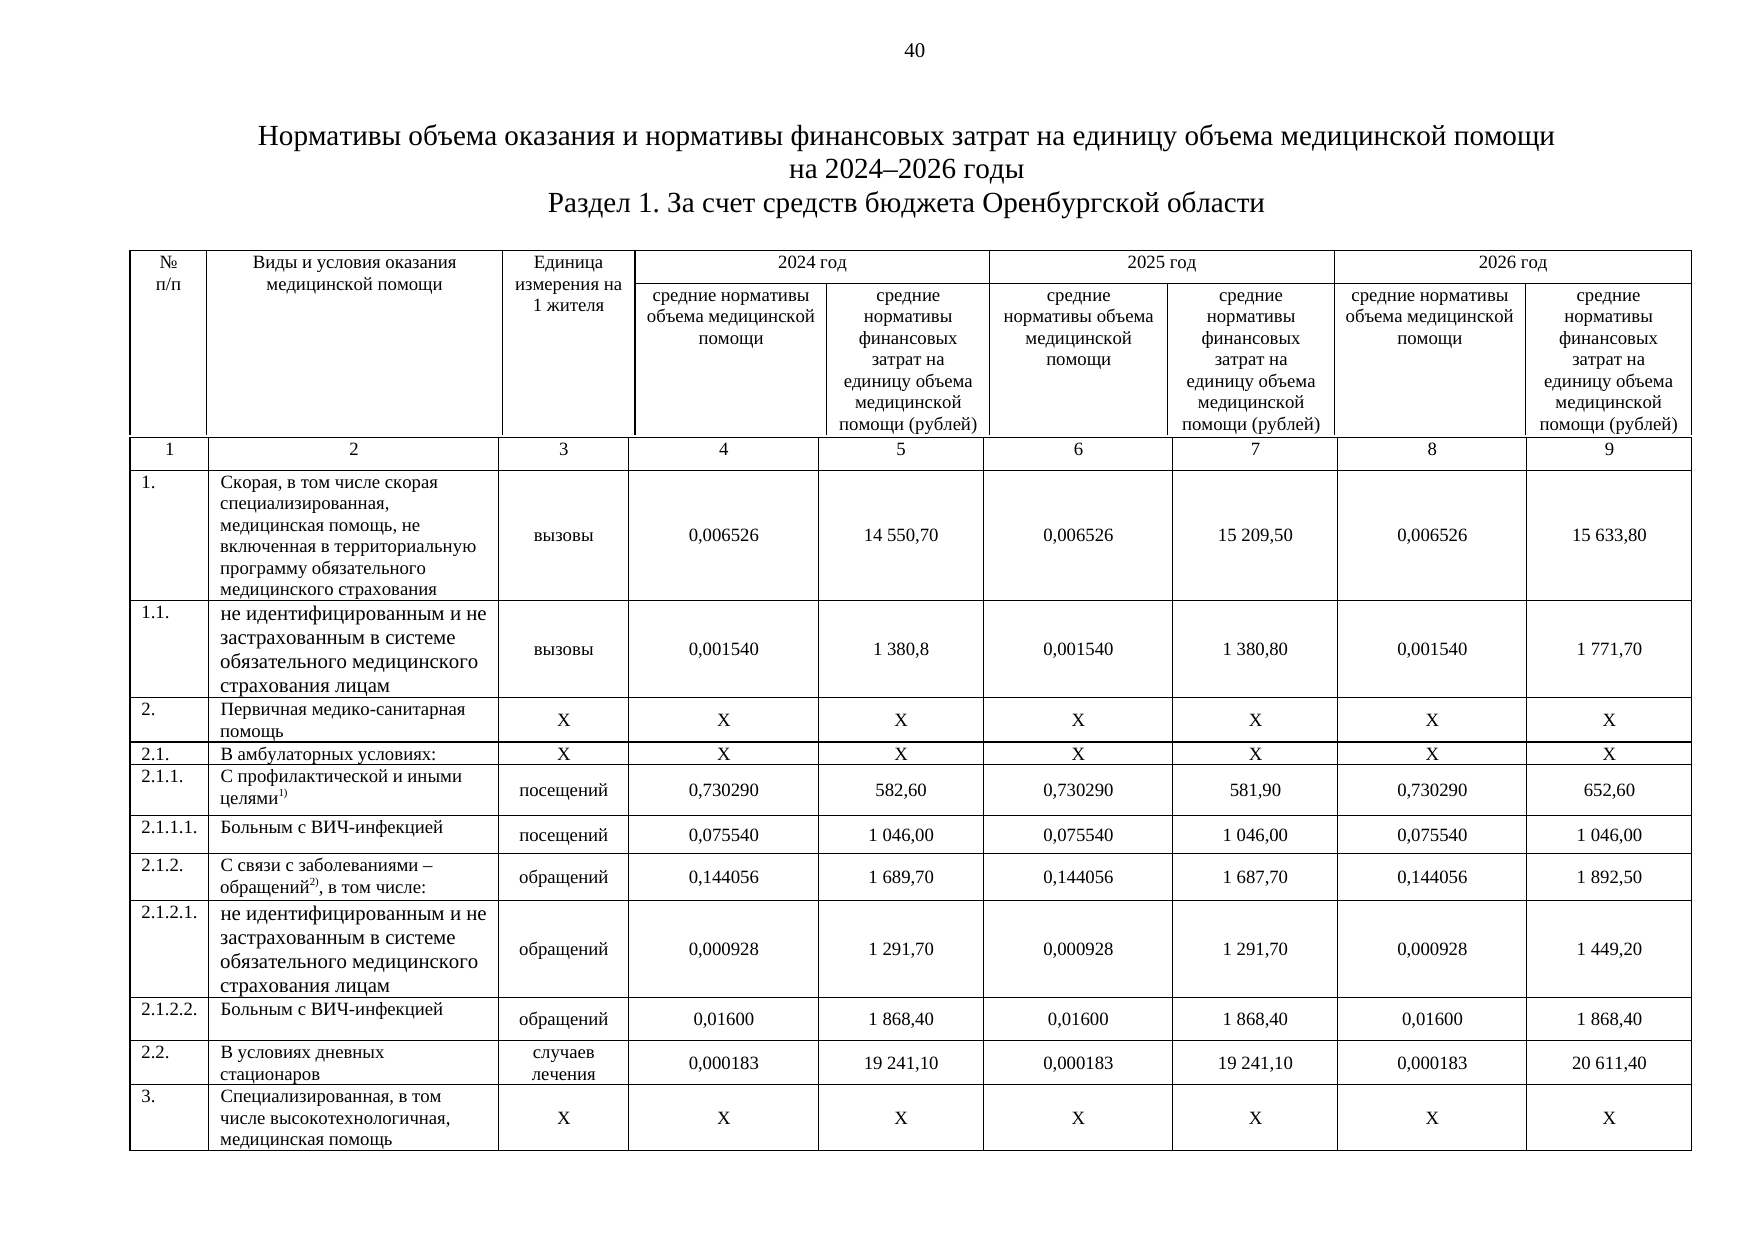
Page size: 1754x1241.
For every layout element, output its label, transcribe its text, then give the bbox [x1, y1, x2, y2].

table_header 2 [209, 438, 498, 469]
table_cell не идентифицированным и не застрахованным в системе обязательного медицинского страхования лицам [209, 901, 498, 997]
table_cell 1 771,70 [1527, 601, 1691, 697]
table_cell 1 380,8 [819, 601, 983, 697]
table_cell 1 868,40 [819, 998, 983, 1040]
table_cell 2.1.2.2. [131, 998, 208, 1040]
table_cell не идентифицированным и не застрахованным в системе обязательного медицинского страхования лицам [209, 601, 498, 697]
table_cell посещений [499, 816, 628, 853]
table_cell обращений [499, 854, 628, 900]
table_cell 0,01600 [984, 998, 1172, 1040]
table_cell 19 241,10 [819, 1041, 983, 1084]
table_cell X [1527, 1085, 1691, 1150]
table_header 2026 год [1335, 251, 1691, 282]
table_cell 1 892,50 [1527, 854, 1691, 900]
table_cell 1 868,40 [1173, 998, 1337, 1040]
table_cell 1 687,70 [1173, 854, 1337, 900]
table_header 8 [1338, 438, 1526, 469]
table_header 5 [819, 438, 983, 469]
table_cell 2.1. [131, 743, 208, 764]
table_cell Х [499, 1085, 628, 1150]
table_cell X [819, 1085, 983, 1150]
table_cell В амбулаторных условиях: [209, 743, 498, 764]
table_header 6 [984, 438, 1172, 469]
table_cell 581,90 [1173, 765, 1337, 815]
text Раздел 1. За счет средств бюджета Оренбургской области [118, 185, 1636, 219]
table_cell 15 209,50 [1173, 471, 1337, 600]
table_cell средние нормативы финансовых затрат на единицу объема медицинской помощи (рублей) [827, 284, 989, 434]
table_cell X [629, 743, 818, 764]
table_cell 652,60 [1527, 765, 1691, 815]
table_cell 1 380,80 [1173, 601, 1337, 697]
table_cell X [1527, 698, 1691, 741]
table_cell 1.1. [131, 601, 208, 697]
table_cell X [1338, 743, 1526, 764]
table_cell 0,000928 [629, 901, 818, 997]
table_cell 2.1.2. [131, 854, 208, 900]
table_cell посещений [499, 765, 628, 815]
table_cell X [984, 743, 1172, 764]
table_cell 2.1.1. [131, 765, 208, 815]
table_cell 582,60 [819, 765, 983, 815]
table_cell 0,730290 [1338, 765, 1526, 815]
table_cell 1. [131, 471, 208, 600]
table_header 2024 год [636, 251, 989, 282]
table_cell 19 241,10 [1173, 1041, 1337, 1084]
table_cell Специализированная, в том числе высокотехнологичная, медицинская помощь [209, 1085, 498, 1150]
table_cell X [819, 698, 983, 741]
table_cell 0,006526 [984, 471, 1172, 600]
table_header 7 [1173, 438, 1337, 469]
table_cell X [819, 743, 983, 764]
table_header № п/п [131, 251, 206, 434]
table_cell 0,730290 [984, 765, 1172, 815]
table_cell Больным с ВИЧ-инфекцией [209, 816, 498, 853]
table_cell средние нормативы финансовых затрат на единицу объема медицинской помощи (рублей) [1526, 284, 1691, 434]
table_cell 0,144056 [629, 854, 818, 900]
table_cell 2.2. [131, 1041, 208, 1084]
table_header Единица измерения на 1 жителя [503, 251, 634, 434]
table_cell 0,001540 [629, 601, 818, 697]
table_cell 15 633,80 [1527, 471, 1691, 600]
table_cell В условиях дневных стационаров [209, 1041, 498, 1084]
table_cell 0,006526 [629, 471, 818, 600]
table_cell X [1527, 743, 1691, 764]
table_cell X [1173, 743, 1337, 764]
table_cell 0,000183 [629, 1041, 818, 1084]
table_cell средние нормативы финансовых затрат на единицу объема медицинской помощи (рублей) [1168, 284, 1334, 434]
table_cell X [1173, 698, 1337, 741]
table_cell Больным с ВИЧ-инфекцией [209, 998, 498, 1040]
table_cell 2.1.2.1. [131, 901, 208, 997]
table_cell 0,075540 [629, 816, 818, 853]
table_cell 0,000183 [984, 1041, 1172, 1084]
table_cell Х [499, 698, 628, 741]
table_cell 0,075540 [984, 816, 1172, 853]
table_cell 2. [131, 698, 208, 741]
table_cell 2.1.1.1. [131, 816, 208, 853]
table_cell 0,144056 [984, 854, 1172, 900]
table_cell вызовы [499, 601, 628, 697]
table_cell 0,144056 [1338, 854, 1526, 900]
table_cell X [984, 1085, 1172, 1150]
table_cell 1 689,70 [819, 854, 983, 900]
table_cell X [1173, 1085, 1337, 1150]
table_cell Первичная медико-санитарная помощь [209, 698, 498, 741]
table_cell обращений [499, 998, 628, 1040]
table_cell X [629, 1085, 818, 1150]
table_header 9 [1527, 438, 1691, 469]
table_cell 1 291,70 [1173, 901, 1337, 997]
table_cell средние нормативы объема медицинской помощи [1335, 284, 1525, 434]
table_cell обращений [499, 901, 628, 997]
table_header Виды и условия оказания медицинской помощи [207, 251, 502, 434]
table_cell Х [499, 743, 628, 764]
table_cell 0,730290 [629, 765, 818, 815]
table_cell вызовы [499, 471, 628, 600]
table_cell X [984, 698, 1172, 741]
text на 2024–2026 годы [118, 152, 1636, 185]
table_cell С связи с заболеваниями – обращений2), в том числе: [209, 854, 498, 900]
table_cell 0,000928 [984, 901, 1172, 997]
table_header 2025 год [990, 251, 1334, 282]
table_cell 0,075540 [1338, 816, 1526, 853]
table_cell 0,001540 [1338, 601, 1526, 697]
table_cell Скорая, в том числе скорая специализированная, медицинская помощь, не включенная в территориальную программу обязательного медицинского страхования [209, 471, 498, 600]
table_header 3 [499, 438, 628, 469]
table_cell С профилактической и иными целями1) [209, 765, 498, 815]
table_cell 0,000183 [1338, 1041, 1526, 1084]
table_cell 20 611,40 [1527, 1041, 1691, 1084]
table_cell 0,000928 [1338, 901, 1526, 997]
table_header 4 [629, 438, 818, 469]
table_cell 0,006526 [1338, 471, 1526, 600]
table_cell 14 550,70 [819, 471, 983, 600]
table_cell X [1338, 1085, 1526, 1150]
table_cell 0,01600 [629, 998, 818, 1040]
table_cell 1 046,00 [1527, 816, 1691, 853]
table_cell X [1338, 698, 1526, 741]
table_cell средние нормативы объема медицинской помощи [636, 284, 826, 434]
table_cell средние нормативы объема медицинской помощи [990, 284, 1167, 434]
table_cell X [629, 698, 818, 741]
table_cell 0,01600 [1338, 998, 1526, 1040]
text Нормативы объема оказания и нормативы финансовых затрат на единицу объема медицинской помощи [118, 118, 1636, 152]
table_cell 1 291,70 [819, 901, 983, 997]
table_cell 1 046,00 [1173, 816, 1337, 853]
table_cell 1 449,20 [1527, 901, 1691, 997]
table_cell 1 046,00 [819, 816, 983, 853]
table_cell 1 868,40 [1527, 998, 1691, 1040]
table_cell 3. [131, 1085, 208, 1150]
table_header 1 [131, 438, 208, 469]
table_cell 0,001540 [984, 601, 1172, 697]
table_cell случаев лечения [499, 1041, 628, 1084]
